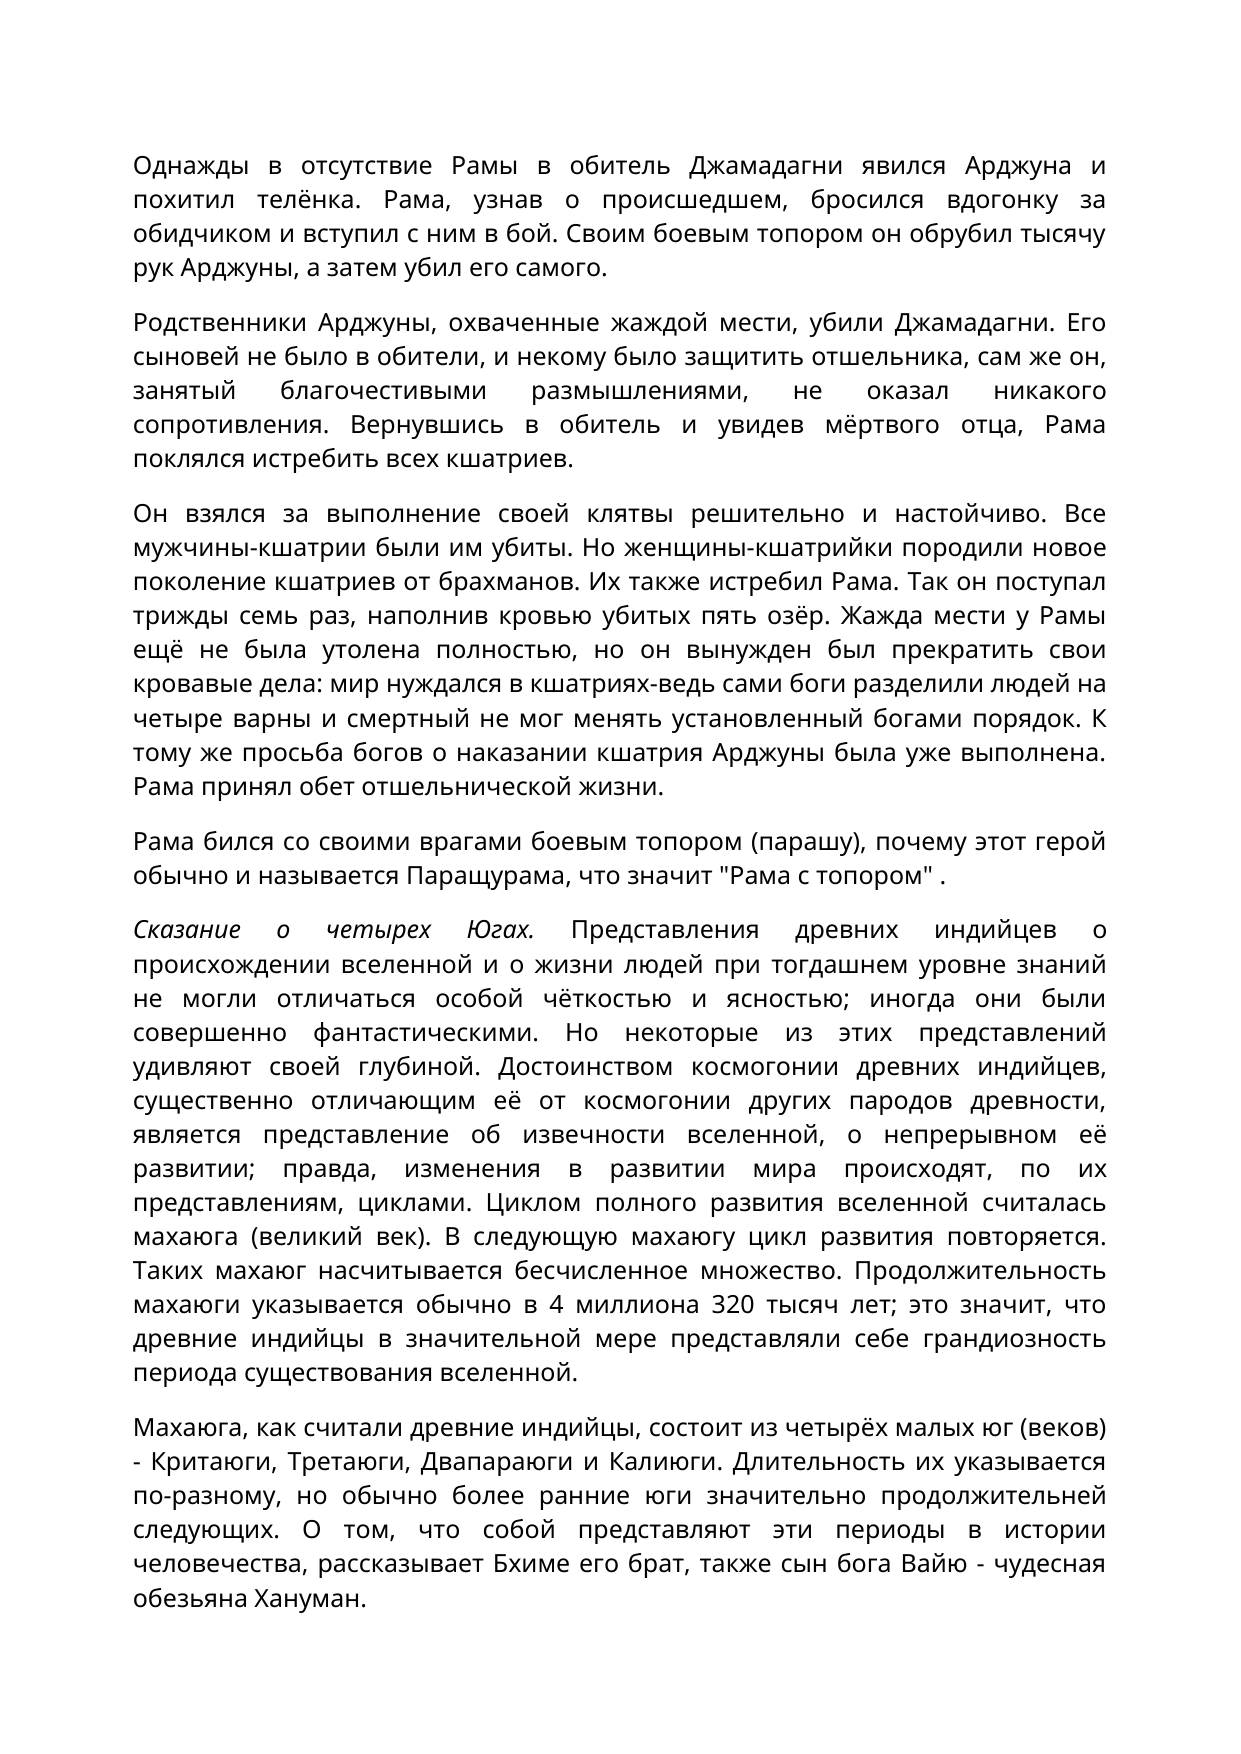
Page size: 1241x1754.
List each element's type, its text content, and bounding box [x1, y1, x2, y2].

text Однажды в отсутствие Рамы в обитель Джамадагни явился Арджуна и похитил телёнка. Рама, узнав о происшедшем, бросился вдогонку за обидчиком и вступил с ним в бой. Своим боевым топором он обрубил тысячу рук Арджуны, а затем убил его самого. [133, 148, 1108, 284]
text Рама бился со своими врагами боевым топором (парашу), почему этот герой обычно и называется Паращурама, что значит "Рама с топором" . [133, 823, 1108, 891]
text Он взялся за выполнение своей клятвы решительно и настойчиво. Все мужчины-кшатрии были им убиты. Но женщины-кшатрийки породили новое поколение кшатриев от брахманов. Их также истребил Рама. Так он поступал трижды семь раз, наполнив кровью убитых пять озёр. Жажда мести у Рамы ещё не была утолена полностью, но он вынужден был прекратить свои кровавые дела: мир нуждался в кшатриях-ведь сами боги разделили людей на четыре варны и смертный не мог менять установленный богами порядок. К тому же просьба богов о наказании кшатрия Арджуны была уже выполнена. Рама принял обет отшельнической жизни. [133, 496, 1108, 802]
text Родственники Арджуны, охваченные жаждой мести, убили Джамадагни. Его сыновей не было в обители, и некому было защитить отшельника, сам же он, занятый благочестивыми размышлениями, не оказал никакого сопротивления. Вернувшись в обитель и увидев мёртвого отца, Рама поклялся истребить всех кшатриев. [133, 305, 1108, 475]
text Сказание о четырех Югах. Представления древних индийцев о происхождении вселенной и о жизни людей при тогдашнем уровне знаний не могли отличаться особой чёткостью и ясностью; иногда они были совершенно фантастическими. Но некоторые из этих представлений удивляют своей глубиной. Достоинством космогонии древних индийцев, существенно отличающим её от космогонии других пародов древности, является представление об извечности вселенной, о непрерывном её развитии; правда, изменения в развитии мира происходят, по их представлениям, циклами. Циклом полного развития вселенной считалась махаюга (великий век). В следующую махаюгу цикл развития повторяется. Таких махаюг насчитывается бесчисленное множество. Продолжительность махаюги указывается обычно в 4 миллиона 320 тысяч лет; это значит, что древние индийцы в значительной мере представляли себе грандиозность периода существования вселенной. [133, 912, 1108, 1389]
text Махаюга, как считали древние индийцы, состоит из четырёх малых юг (веков) - Критаюги, Третаюги, Двапараюги и Калиюги. Длительность их указывается по-разному, но обычно более ранние юги значительно продолжительней следующих. О том, что собой представляют эти периоды в истории человечества, рассказывает Бхиме его брат, также сын бога Вайю - чудесная обезьяна Хануман. [133, 1410, 1108, 1614]
